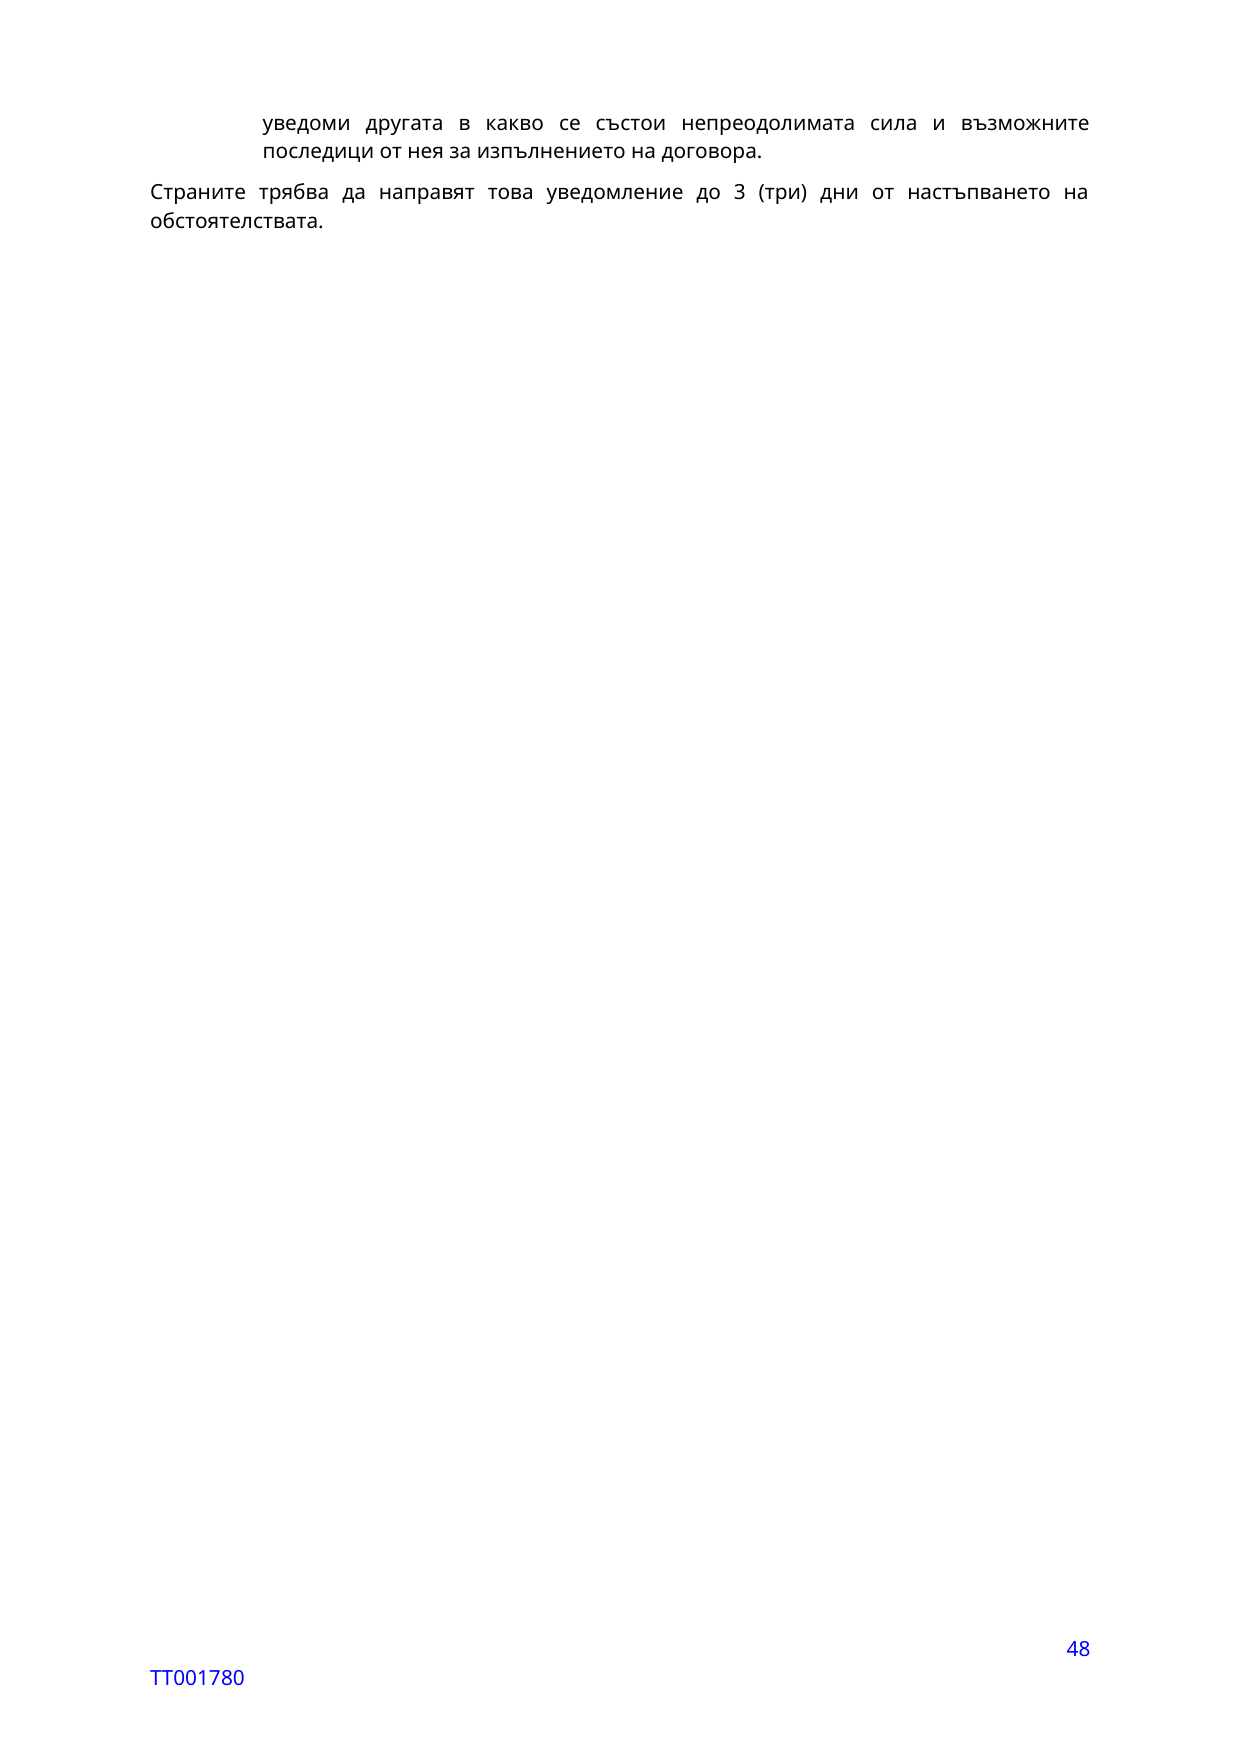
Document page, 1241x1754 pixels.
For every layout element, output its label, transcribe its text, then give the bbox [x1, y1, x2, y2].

text Страните трябва да направят това уведомление до 3 (три) дни от настъпването на обстоятелствата. [150, 177, 1090, 234]
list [187, 108, 1090, 165]
